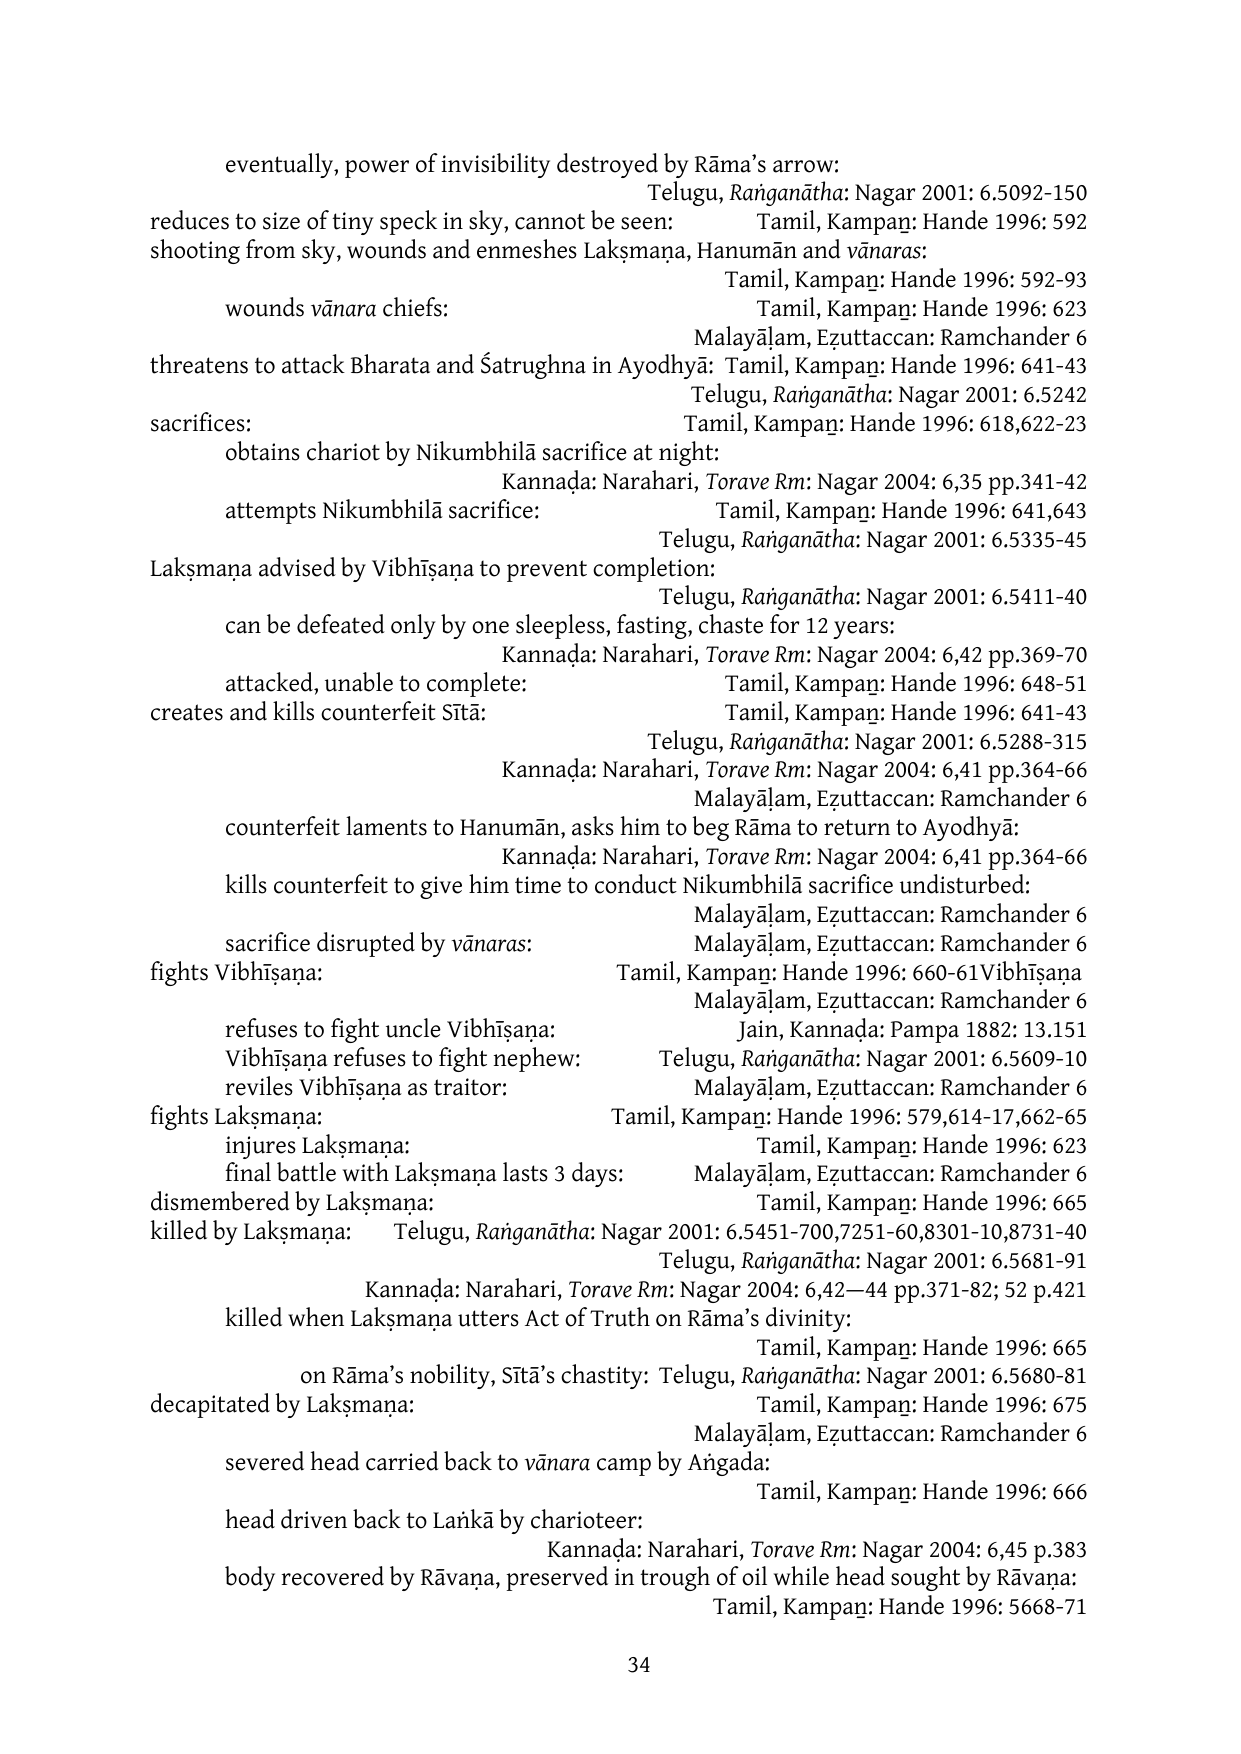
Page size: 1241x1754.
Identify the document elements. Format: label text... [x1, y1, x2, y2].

text refuses to fight uncle Vibhīṣaṇa: Jain, Kannaḍa: Pampa 1882: 13.151 [150, 1016, 1090, 1044]
text Telugu, Raṅganātha: Nagar 2001: 6.5411-40 [150, 583, 1090, 612]
text head driven back to Laṅkā by charioteer: Kannaḍa: Narahari, Torave Rm: Nagar 2004: 6,45 p.383 [150, 1506, 1090, 1564]
text kills counterfeit to give him time to conduct Nikumbhilā sacrifice undisturbed: Malayāḷam, Eẓuttaccan: Ramchander 6 [150, 871, 1090, 929]
text Malayāḷam, Eẓuttaccan: Ramchander 6 [150, 987, 1090, 1016]
text Kannaḍa: Narahari, Torave Rm: Nagar 2004: 6,41 pp.364-66 [150, 756, 1090, 785]
text sacrifice disrupted by vānaras: Malayāḷam, Eẓuttaccan: Ramchander 6 [150, 929, 1090, 958]
text injures Lakṣmaṇa: Tamil, Kampaṉ: Hande 1996: 623 [150, 1131, 1090, 1160]
text can be defeated only by one sleepless, fasting, chaste for 12 years: Kannaḍa: Narahari, Torave Rm: Nagar 2004: 6,42 pp.369-70 [150, 612, 1090, 669]
text killed when Lakṣmaṇa utters Act of Truth on Rāma’s divinity: Tamil, Kampaṉ: Hande 1996: 665 on Rāma’s nobility, Sītā’s chastity: Telugu, Raṅganātha: Nagar 2001: 6.5680-81 [150, 1304, 1090, 1391]
text decapitated by Lakṣmaṇa: Tamil, Kampaṉ: Hande 1996: 675 [150, 1391, 1090, 1419]
text Telugu, Raṅganātha: Nagar 2001: 6.5681-91 [150, 1246, 1090, 1275]
text final battle with Lakṣmaṇa lasts 3 days: Malayāḷam, Eẓuttaccan: Ramchander 6 dismembered by Lakṣmaṇa: Tamil, Kampaṉ: Hande 1996: 665 [150, 1160, 1090, 1218]
text sacrifices: Tamil, Kampaṉ: Hande 1996: 618,622-23 [150, 410, 1090, 438]
text Malayāḷam, Eẓuttaccan: Ramchander 6 [150, 785, 1090, 814]
text killed by Lakṣmaṇa: Telugu, Raṅganātha: Nagar 2001: 6.5451-700,7251-60,8301-10,8731-40 [150, 1218, 1090, 1246]
text Malayāḷam, Eẓuttaccan: Ramchander 6 [150, 323, 1090, 352]
text shooting from sky, wounds and enmeshes Lakṣmaṇa, Hanumān and vānaras: Tamil, Kampaṉ: Hande 1996: 592-93 [150, 237, 1090, 294]
text attempts Nikumbhilā sacrifice: Tamil, Kampaṉ: Hande 1996: 641,643 Telugu, Raṅganātha: Nagar 2001: 6.5335-45 [150, 496, 1090, 554]
text creates and kills counterfeit Sītā: Tamil, Kampaṉ: Hande 1996: 641-43 Telugu, Raṅganātha: Nagar 2001: 6.5288-315 [150, 698, 1090, 756]
text counterfeit laments to Hanumān, asks him to beg Rāma to return to Ayodhyā: Kannaḍa: Narahari, Torave Rm: Nagar 2004: 6,41 pp.364-66 [150, 814, 1090, 871]
text eventually, power of invisibility destroyed by Rāma’s arrow: Telugu, Raṅganātha: Nagar 2001: 6.5092-150 [150, 150, 1090, 208]
text Vibhīṣaṇa refuses to fight nephew: Telugu, Raṅganātha: Nagar 2001: 6.5609-10 [150, 1044, 1090, 1073]
text Lakṣmaṇa advised by Vibhīṣaṇa to prevent completion: [150, 554, 1090, 583]
text Malayāḷam, Eẓuttaccan: Ramchander 6 [150, 1419, 1090, 1448]
text reviles Vibhīṣaṇa as traitor: Malayāḷam, Eẓuttaccan: Ramchander 6 [150, 1073, 1090, 1102]
text severed head carried back to vānara camp by Aṅgada: Tamil, Kampaṉ: Hande 1996: 666 [150, 1448, 1090, 1506]
text fights Vibhīṣaṇa: Tamil, Kampaṉ: Hande 1996: 660-61Vibhīṣaṇa [150, 958, 1090, 987]
text reduces to size of tiny speck in sky, cannot be seen: Tamil, Kampaṉ: Hande 1996: 592 [150, 208, 1090, 237]
text body recovered by Rāvaṇa, preserved in trough of oil while head sought by Rāvaṇa: Tamil, Kampaṉ: Hande 1996: 5668-71 [150, 1564, 1090, 1622]
text fights Lakṣmaṇa: Tamil, Kampaṉ: Hande 1996: 579,614-17,662-65 [150, 1102, 1090, 1131]
text threatens to attack Bharata and Śatrughna in Ayodhyā: Tamil, Kampaṉ: Hande 1996: 641-43 Telugu, Raṅganātha: Nagar 2001: 6.5242 [150, 352, 1090, 410]
text wounds vānara chiefs: Tamil, Kampaṉ: Hande 1996: 623 [150, 294, 1090, 323]
text Kannaḍa: Narahari, Torave Rm: Nagar 2004: 6,42—44 pp.371-82; 52 p.421 [150, 1275, 1090, 1304]
text attacked, unable to complete: Tamil, Kampaṉ: Hande 1996: 648-51 [150, 669, 1090, 698]
text obtains chariot by Nikumbhilā sacrifice at night: Kannaḍa: Narahari, Torave Rm: Nagar 2004: 6,35 pp.341-42 [150, 438, 1090, 496]
